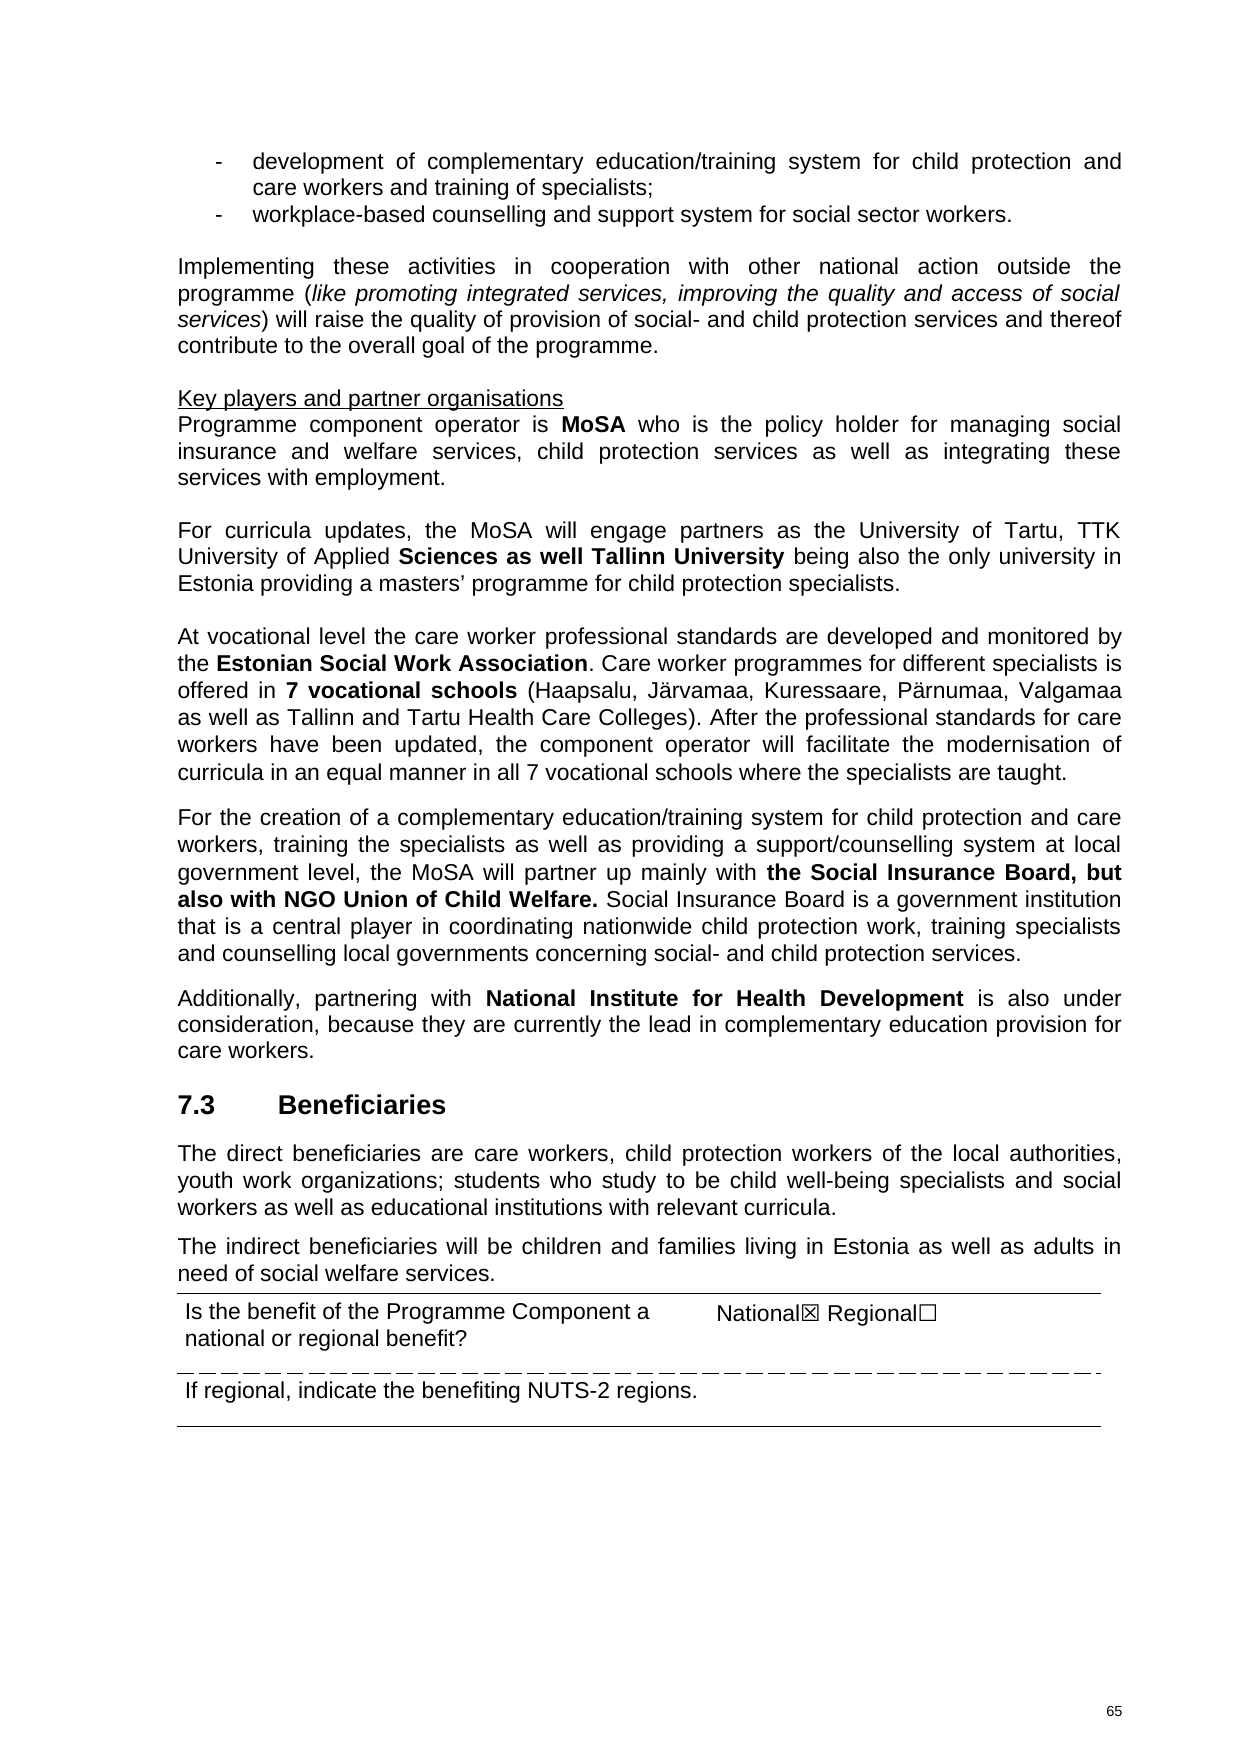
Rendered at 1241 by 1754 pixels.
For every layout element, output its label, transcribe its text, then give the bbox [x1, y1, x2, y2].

table_header National Regional [709, 1294, 1101, 1373]
table_header Is the benefit of the Programme Component a national or regional benefit? [177, 1294, 709, 1373]
table_cell If regional, indicate the benefiting NUTS-2 regions. [177, 1373, 709, 1426]
text Key players and partner organisations [177, 385, 1122, 411]
text Programme component operator is MoSA who is the policy holder for managing social insurance and welfare services, child protection services as well as integrating these services with employment. [177, 411, 1122, 491]
text For the creation of a complementary education/training system for child protection and care workers, training the specialists as well as providing a support/counselling system at local government level, the MoSA will partner up mainly with the Social Insurance Board, but also with NGO Union of Child Welfare. Social Insurance Board is a government institution that is a central player in coordinating nationwide child protection work, training specialists and counselling local governments concerning social- and child protection services. [177, 803, 1122, 966]
text Implementing these activities in cooperation with other national action outside the programme (like promoting integrated services, improving the quality and access of social services) will raise the quality of provision of social- and child protection services and thereof contribute to the overall goal of the programme. [177, 253, 1122, 359]
text At vocational level the care worker professional standards are developed and monitored by the Estonian Social Work Association. Care worker programmes for different specialists is offered in 7 vocational schools (Haapsalu, Järvamaa, Kuressaare, Pärnumaa, Valgamaa as well as Tallinn and Tartu Health Care Colleges). After the professional standards for care workers have been updated, the component operator will facilitate the modernisation of curricula in an equal manner in all 7 vocational schools where the specialists are taught. [177, 622, 1122, 785]
text Additionally, partnering with National Institute for Health Development is also under consideration, because they are currently the lead in complementary education provision for care workers. [177, 985, 1122, 1064]
text The indirect beneficiaries will be children and families living in Estonia as well as adults in need of social welfare services. [177, 1233, 1122, 1287]
table_cell [709, 1373, 1101, 1426]
subtitle Beneficiaries [177, 1089, 1122, 1120]
list workplace-based counselling and support system for social sector workers. [215, 201, 1122, 227]
list development of complementary education/training system for child protection and care workers and training of specialists; [215, 148, 1122, 201]
text The direct beneficiaries are care workers, child protection workers of the local authorities, youth work organizations; students who study to be child well-being specialists and social workers as well as educational institutions with relevant curricula. [177, 1139, 1122, 1220]
text For curricula updates, the MoSA will engage partners as the University of Tartu, TTK University of Applied Sciences as well Tallinn University being also the only university in Estonia providing a masters’ programme for child protection specialists. [177, 517, 1122, 596]
